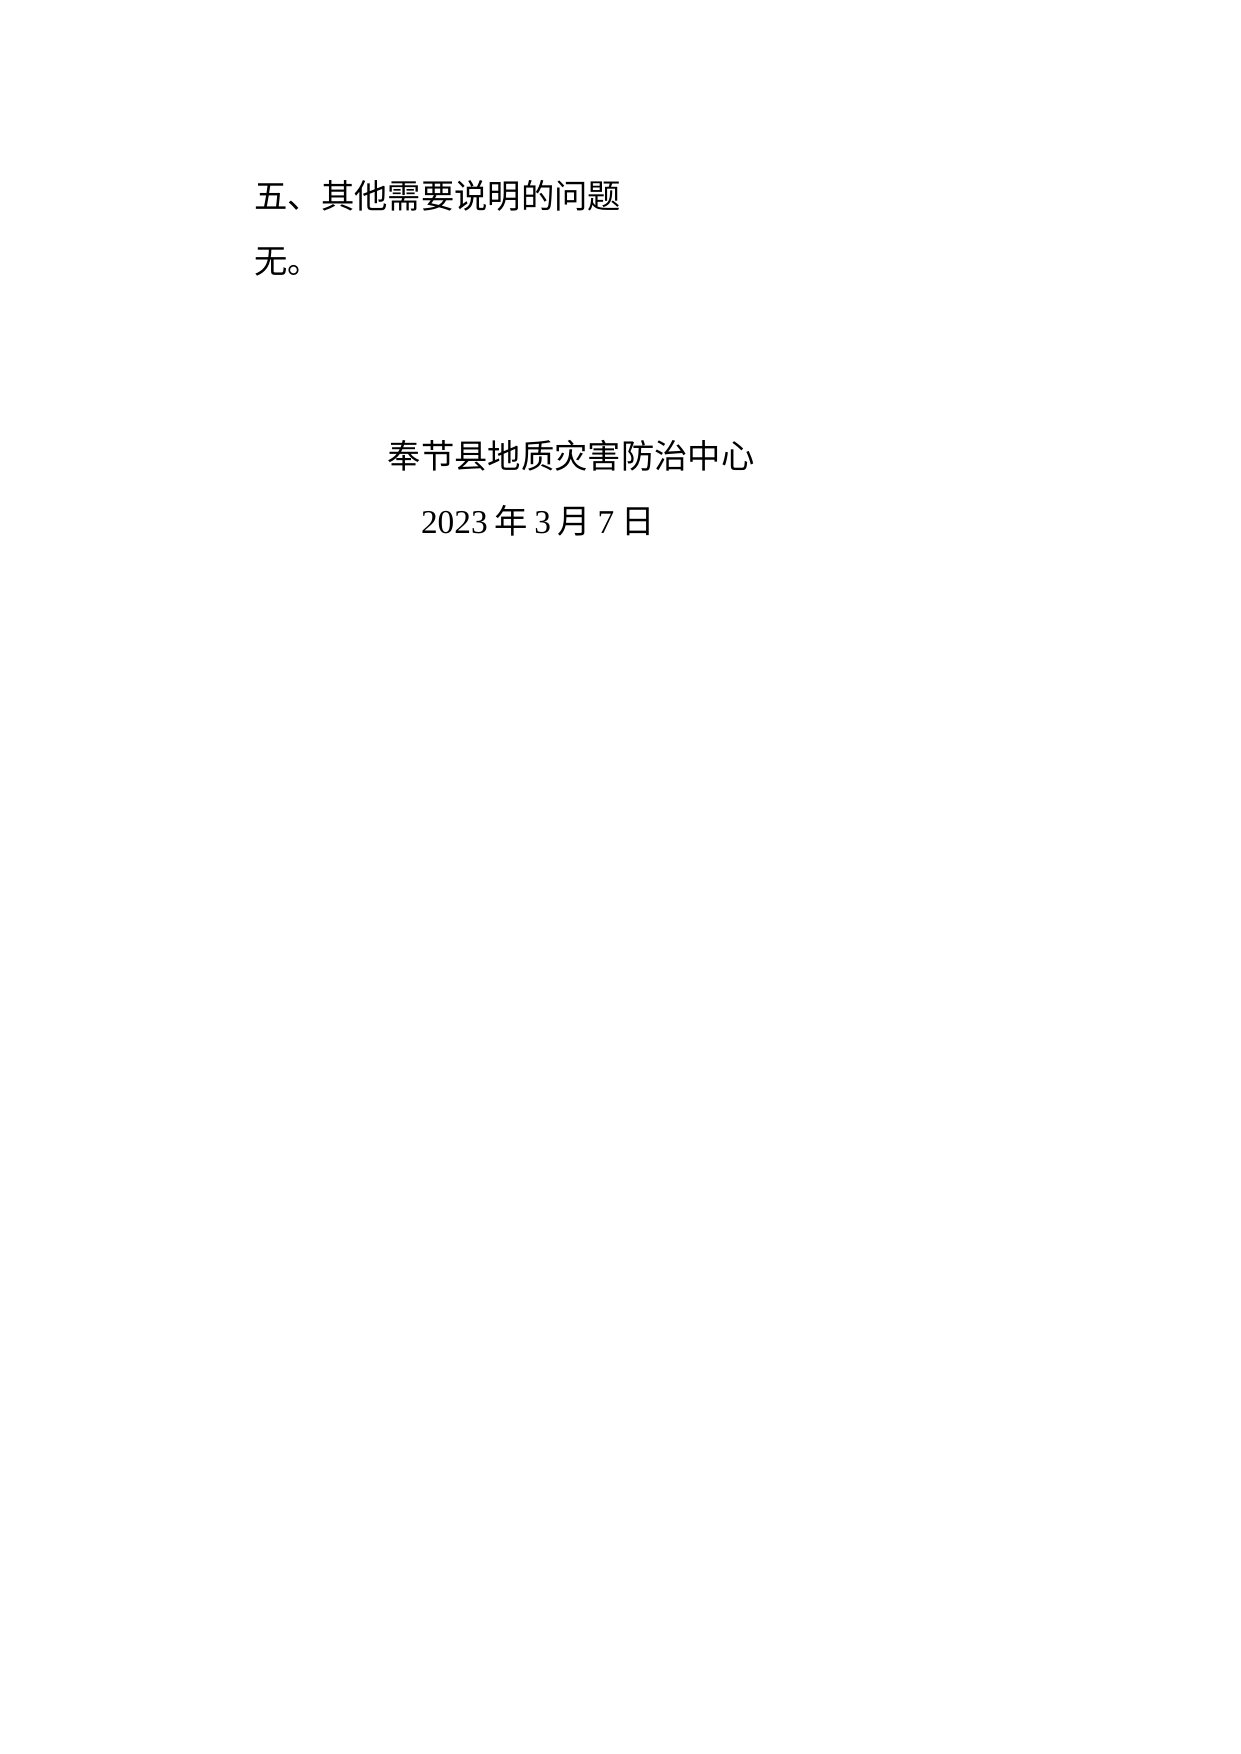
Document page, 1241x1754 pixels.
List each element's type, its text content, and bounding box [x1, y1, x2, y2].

text 五、其他需要说明的问题 [187, 162, 1053, 227]
text 无。 [187, 227, 1053, 292]
text 奉节县地质灾害防治中心 [187, 422, 1053, 487]
text 2023年3月7日 [187, 487, 1053, 552]
